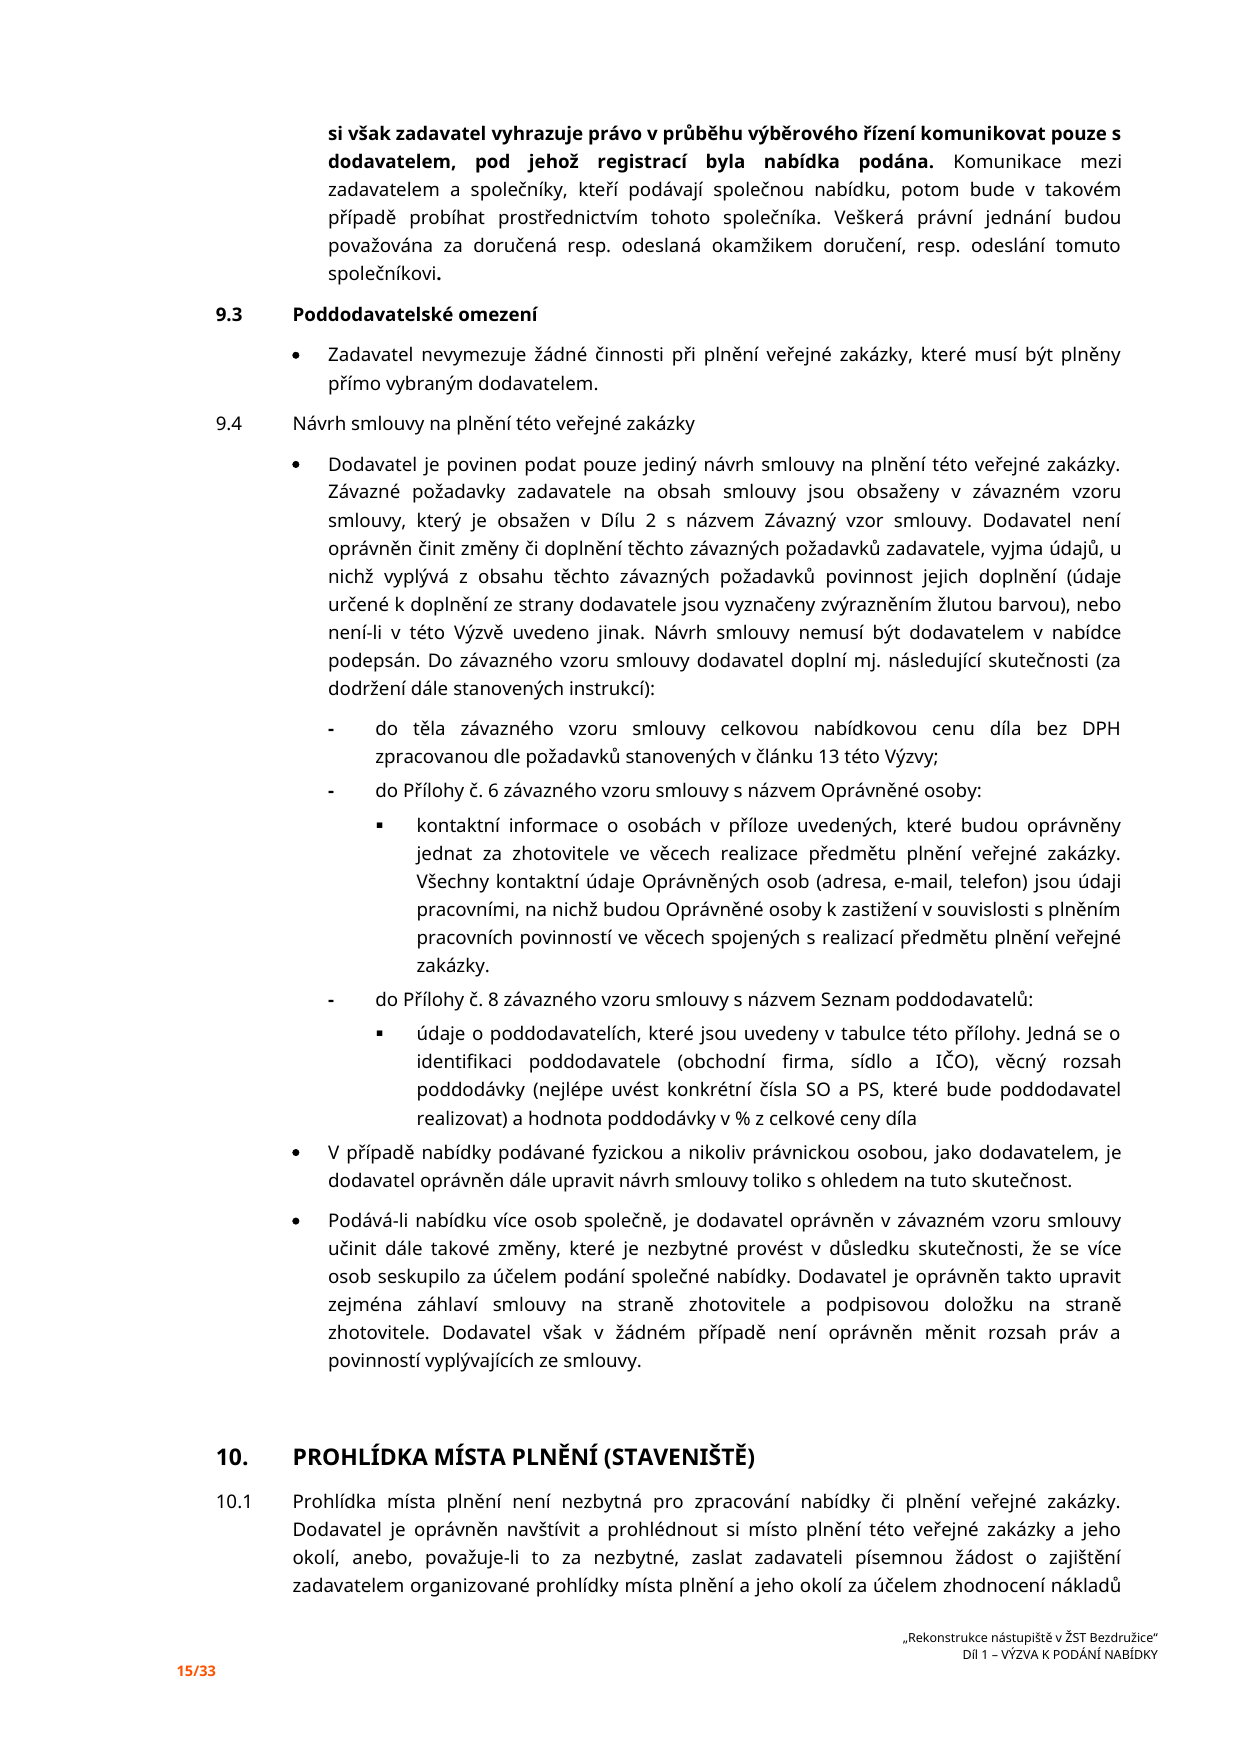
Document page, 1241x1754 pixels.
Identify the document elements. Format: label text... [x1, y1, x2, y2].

text údaje o poddodavatelích, které jsou uvedeny v tabulce této přílohy. Jedná se o identifikaci poddodavatele (obchodní firma, sídlo a IČO), věcný rozsah poddodávky (nejlépe uvést konkrétní čísla SO a PS, které bude poddodavatel realizovat) a hodnota poddodávky v % z celkové ceny díla [375, 1021, 1122, 1130]
text Zadavatel nevymezuje žádné činnosti při plnění veřejné zakázky, které musí být plněny přímo vybraným dodavatelem. [292, 342, 1122, 395]
text kontaktní informace o osobách v příloze uvedených, které budou oprávněny jednat za zhotovitele ve věcech realizace předmětu plnění veřejné zakázky. Všechny kontaktní údaje Oprávněných osob (adresa, e-mail, telefon) jsou údaji pracovními, na nichž budou Oprávněné osoby k zastižení v souvislosti s plněním pracovních povinností ve věcech spojených s realizací předmětu plnění veřejné zakázky. [375, 812, 1122, 978]
text PROHLÍDKA MÍSTA PLNĚNÍ (STAVENIŠTĚ) [216, 1441, 1122, 1472]
text V případě nabídky podávané fyzickou a nikoliv právnickou osobou, jako dodavatelem, je dodavatel oprávněn dále upravit návrh smlouvy toliko s ohledem na tuto skutečnost. [292, 1139, 1122, 1193]
text do Přílohy č. 6 závazného vzoru smlouvy s názvem Oprávněné osoby: [328, 778, 1122, 803]
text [292, 121, 1122, 286]
text Poddodavatelské omezení [216, 301, 1122, 327]
text do Přílohy č. 8 závazného vzoru smlouvy s názvem Seznam poddodavatelů: [328, 986, 1122, 1012]
text Návrh smlouvy na plnění této veřejné zakázky [216, 410, 1122, 436]
text do těla závazného vzoru smlouvy celkovou nabídkovou cenu díla bez DPH zpracovanou dle požadavků stanovených v článku 13 této Výzvy; [328, 716, 1122, 769]
text Podává-li nabídku více osob společně, je dodavatel oprávněn v závazném vzoru smlouvy učinit dále takové změny, které je nezbytné provést v důsledku skutečnosti, že se více osob seskupilo za účelem podání společné nabídky. Dodavatel je oprávněn takto upravit zejména záhlaví smlouvy na straně zhotovitele a podpisovou doložku na straně zhotovitele. Dodavatel však v žádném případě není oprávněn měnit rozsah práv a povinností vyplývajících ze smlouvy. [292, 1208, 1122, 1373]
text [216, 1488, 1122, 1598]
text Dodavatel je povinen podat pouze jediný návrh smlouvy na plnění této veřejné zakázky. Závazné požadavky zadavatele na obsah smlouvy jsou obsaženy v závazném vzoru smlouvy, který je obsažen v Dílu 2 s názvem Závazný vzor smlouvy. Dodavatel není oprávněn činit změny či doplnění těchto závazných požadavků zadavatele, vyjma údajů, u nichž vyplývá z obsahu těchto závazných požadavků povinnost jejich doplnění (údaje určené k doplnění ze strany dodavatele jsou vyznačeny zvýrazněním žlutou barvou), nebo není-li v této Výzvě uvedeno jinak. Návrh smlouvy nemusí být dodavatelem v nabídce podepsán. Do závazného vzoru smlouvy dodavatel doplní mj. následující skutečnosti (za dodržení dále stanovených instrukcí): [292, 451, 1122, 701]
